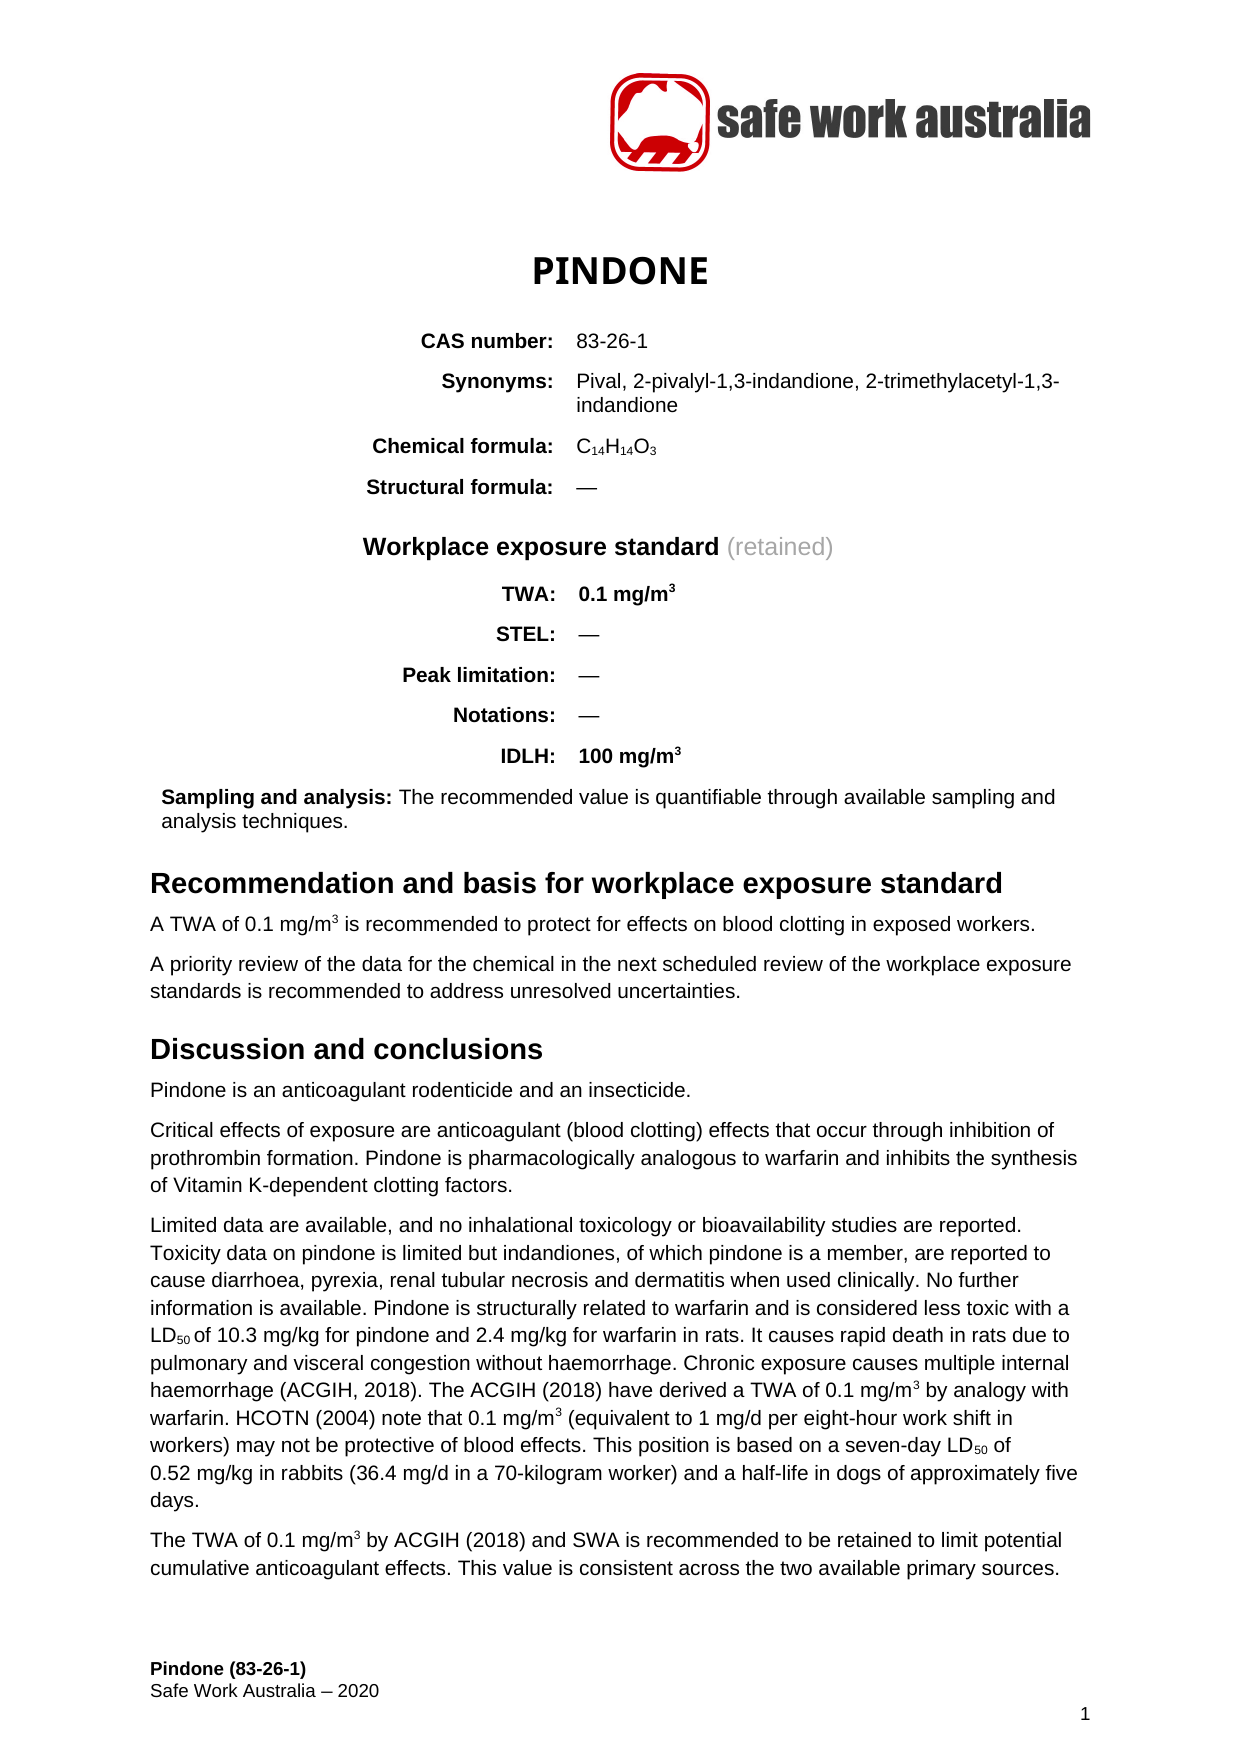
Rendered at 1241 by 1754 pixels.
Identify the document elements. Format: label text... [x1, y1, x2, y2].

text A TWA of 0.1 mg/m3 is recommended to protect for effects on blood clotting in exposed workers. [150, 912, 1090, 936]
table_cell — [567, 695, 1090, 736]
table_header 0.1 mg/m3 [567, 573, 1090, 614]
picture [607, 73, 1091, 172]
text A priority review of the data for the chemical in the next scheduled review of the workplace exposure standards is recommended to address unresolved uncertainties. [150, 952, 1090, 1003]
subtitle Discussion and conclusions [150, 1032, 1090, 1065]
table_cell 100 mg/m3 [567, 736, 1090, 776]
table_cell Peak limitation: [150, 654, 567, 695]
text Workplace exposure standard [150, 532, 1090, 561]
table_cell Chemical formula: [150, 426, 565, 466]
table_cell IDLH: [150, 736, 567, 776]
text Critical effects of exposure are anticoagulant (blood clotting) effects that occur through inhibition of prothrombin formation. Pindone is pharmacologically analogous to warfarin and inhibits the synthesis of Vitamin K-dependent clotting factors. [150, 1118, 1090, 1197]
table_cell Structural formula: [150, 466, 565, 507]
table_cell Notations: [150, 695, 567, 736]
table_header TWA: [150, 573, 567, 614]
table_cell Synonyms: [150, 361, 565, 426]
subtitle Recommendation and basis for workplace exposure standard [150, 866, 1090, 899]
table_cell C14H14O3 [565, 426, 1090, 466]
table_cell Pival, 2-pivalyl-1,3-indandione, 2-trimethylacetyl-1,3-indandione [565, 361, 1090, 426]
table_cell — [567, 654, 1090, 695]
table_cell — [565, 466, 1090, 507]
table_header 83-26-1 [565, 320, 1090, 361]
text Limited data are available, and no inhalational toxicology or bioavailability studies are reported. Toxicity data on pindone is limited but indandiones, of which pindone is a member, are reported to cause diarrhoea, pyrexia, renal tubular necrosis and dermatitis when used clinically. No further information is available. Pindone is structurally related to warfarin and is considered less toxic with a LD50 of 10.3 mg/kg for pindone and 2.4 mg/kg for warfarin in rats. It causes rapid death in rats due to pulmonary and visceral congestion without haemorrhage. Chronic exposure causes multiple internal haemorrhage (ACGIH, 2018). The ACGIH (2018) have derived a TWA of 0.1 mg/m3 by analogy with warfarin. HCOTN (2004) note that 0.1 mg/m3 (equivalent to 1 mg/d per eight-hour work shift in workers) may not be protective of blood effects. This position is based on a seven-day LD50 of 0.52 mg/kg in rabbits (36.4 mg/d in a 70-kilogram worker) and a half-life in dogs of approximately five days. [150, 1213, 1090, 1512]
text Pindone is an anticoagulant rodenticide and an insecticide. [150, 1078, 1090, 1102]
table_cell Sampling and analysis: [150, 776, 1090, 841]
table_cell — [567, 614, 1090, 654]
table_cell STEL: [150, 614, 567, 654]
table_header CAS number: [150, 320, 565, 361]
